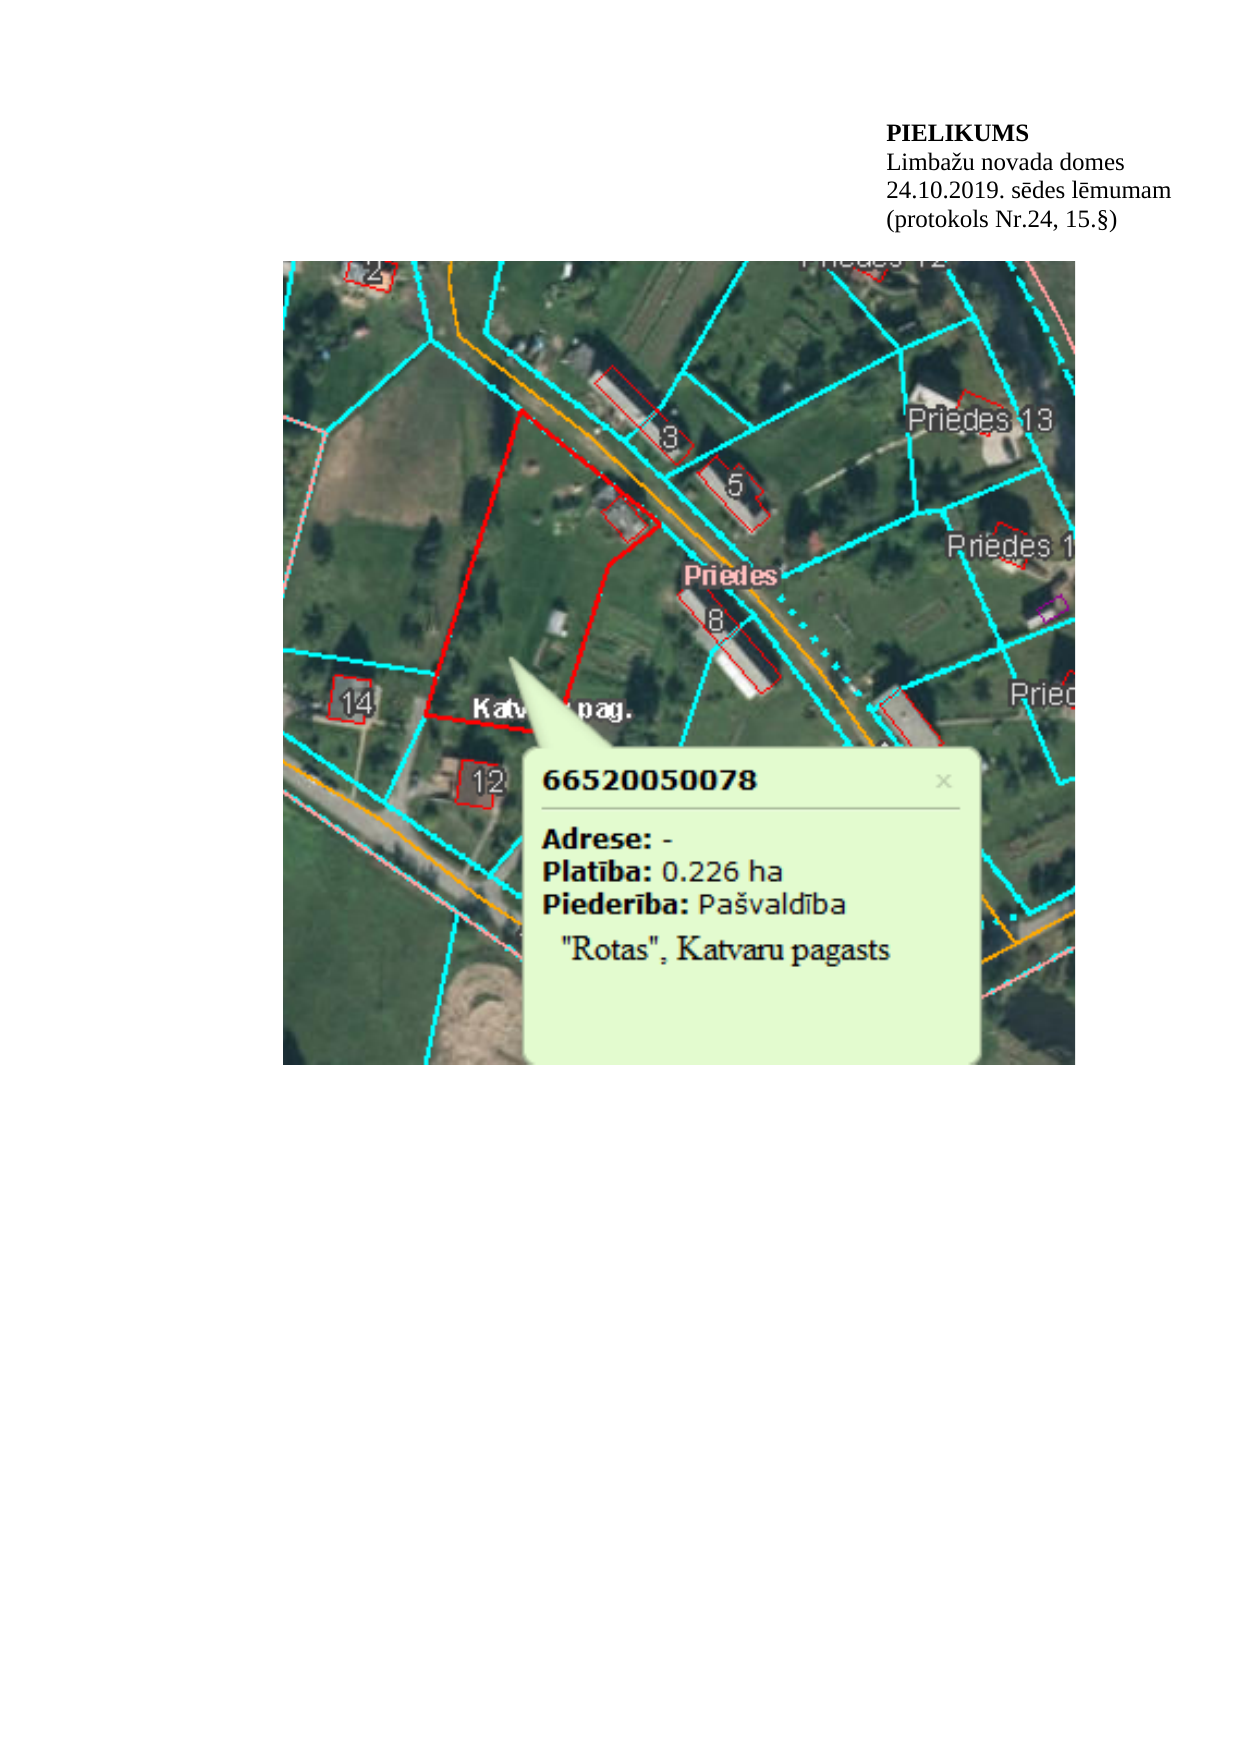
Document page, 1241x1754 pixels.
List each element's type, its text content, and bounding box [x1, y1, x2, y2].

picture [283, 261, 1076, 1065]
text 24.10.2019. sēdes lēmumam [886, 176, 1181, 204]
text Limbažu novada domes [886, 147, 1181, 176]
text (protokols Nr.24, 15.§) [886, 204, 1181, 233]
text PIELIKUMS [886, 118, 1181, 147]
